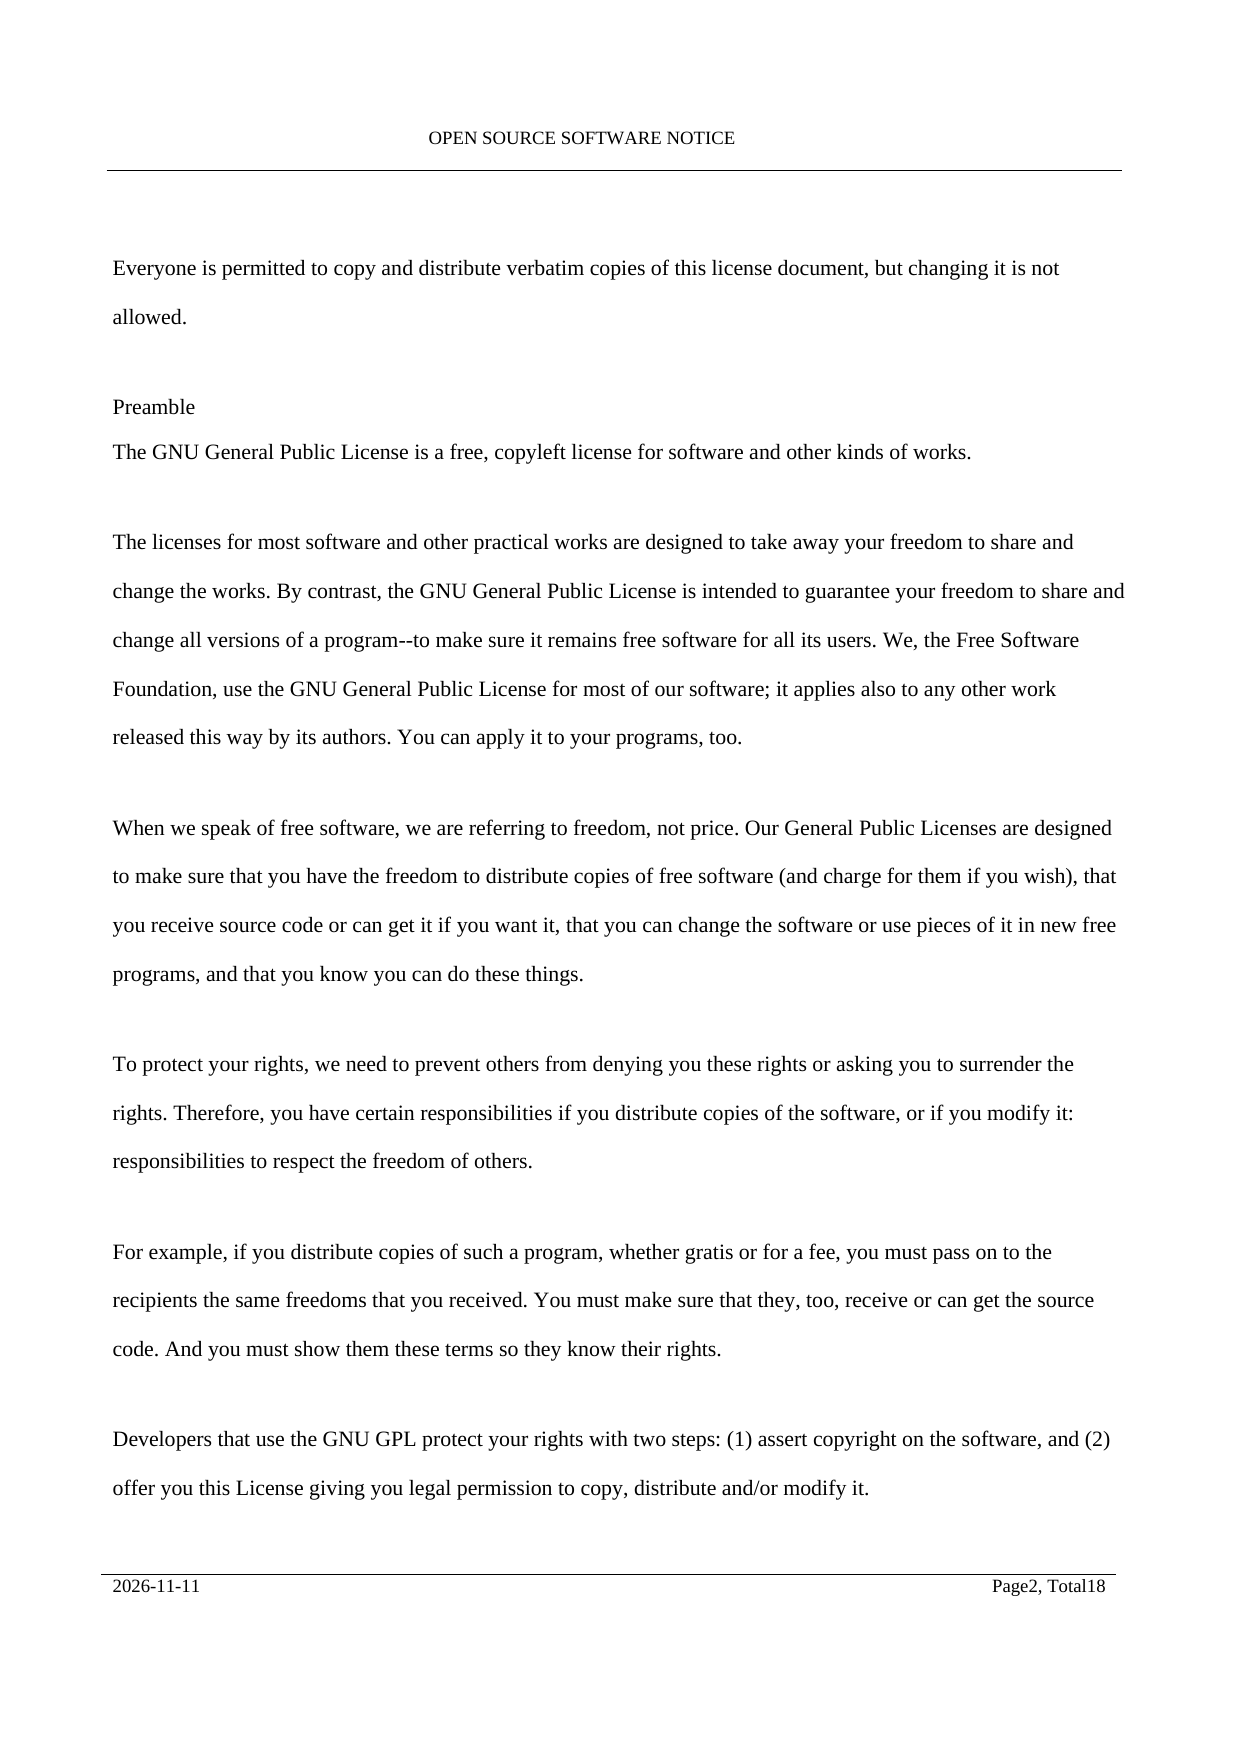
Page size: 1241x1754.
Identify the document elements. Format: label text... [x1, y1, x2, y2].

text To protect your rights, we need to prevent others from denying you these rights or asking you to surrender the rights. Therefore, you have certain responsibilities if you distribute copies of the software, or if you modify it: responsibilities to respect the freedom of others. [112, 1047, 1128, 1177]
text The GNU General Public License is a free, copyleft license for software and other kinds of works. [112, 436, 1128, 468]
text Preamble [112, 390, 1128, 423]
text Developers that use the GNU GPL protect your rights with two steps: (1) assert copyright on the software, and (2) offer you this License giving you legal permission to copy, distribute and/or modify it. [112, 1423, 1128, 1504]
text Everyone is permitted to copy and distribute verbatim copies of this license document, but changing it is not allowed. [112, 251, 1128, 333]
text The licenses for most software and other practical works are designed to take away your freedom to share and change the works. By contrast, the GNU General Public License is intended to guarantee your freedom to share and change all versions of a program--to make sure it remains free software for all its users. We, the Free Software Foundation, use the GNU General Public License for most of our software; it applies also to any other work released this way by its authors. You can apply it to your programs, too. [112, 526, 1128, 753]
text For example, if you distribute copies of such a program, whether gratis or for a fee, you must pass on to the recipients the same freedoms that you received. You must make sure that they, too, receive or can get the source code. And you must show them these terms so they know their rights. [112, 1235, 1128, 1365]
text When we speak of free software, we are referring to freedom, not price. Our General Public Licenses are designed to make sure that you have the freedom to distribute copies of free software (and charge for them if you wish), that you receive source code or can get it if you want it, that you can change the software or use pieces of it in new free programs, and that you know you can do these things. [112, 811, 1128, 990]
